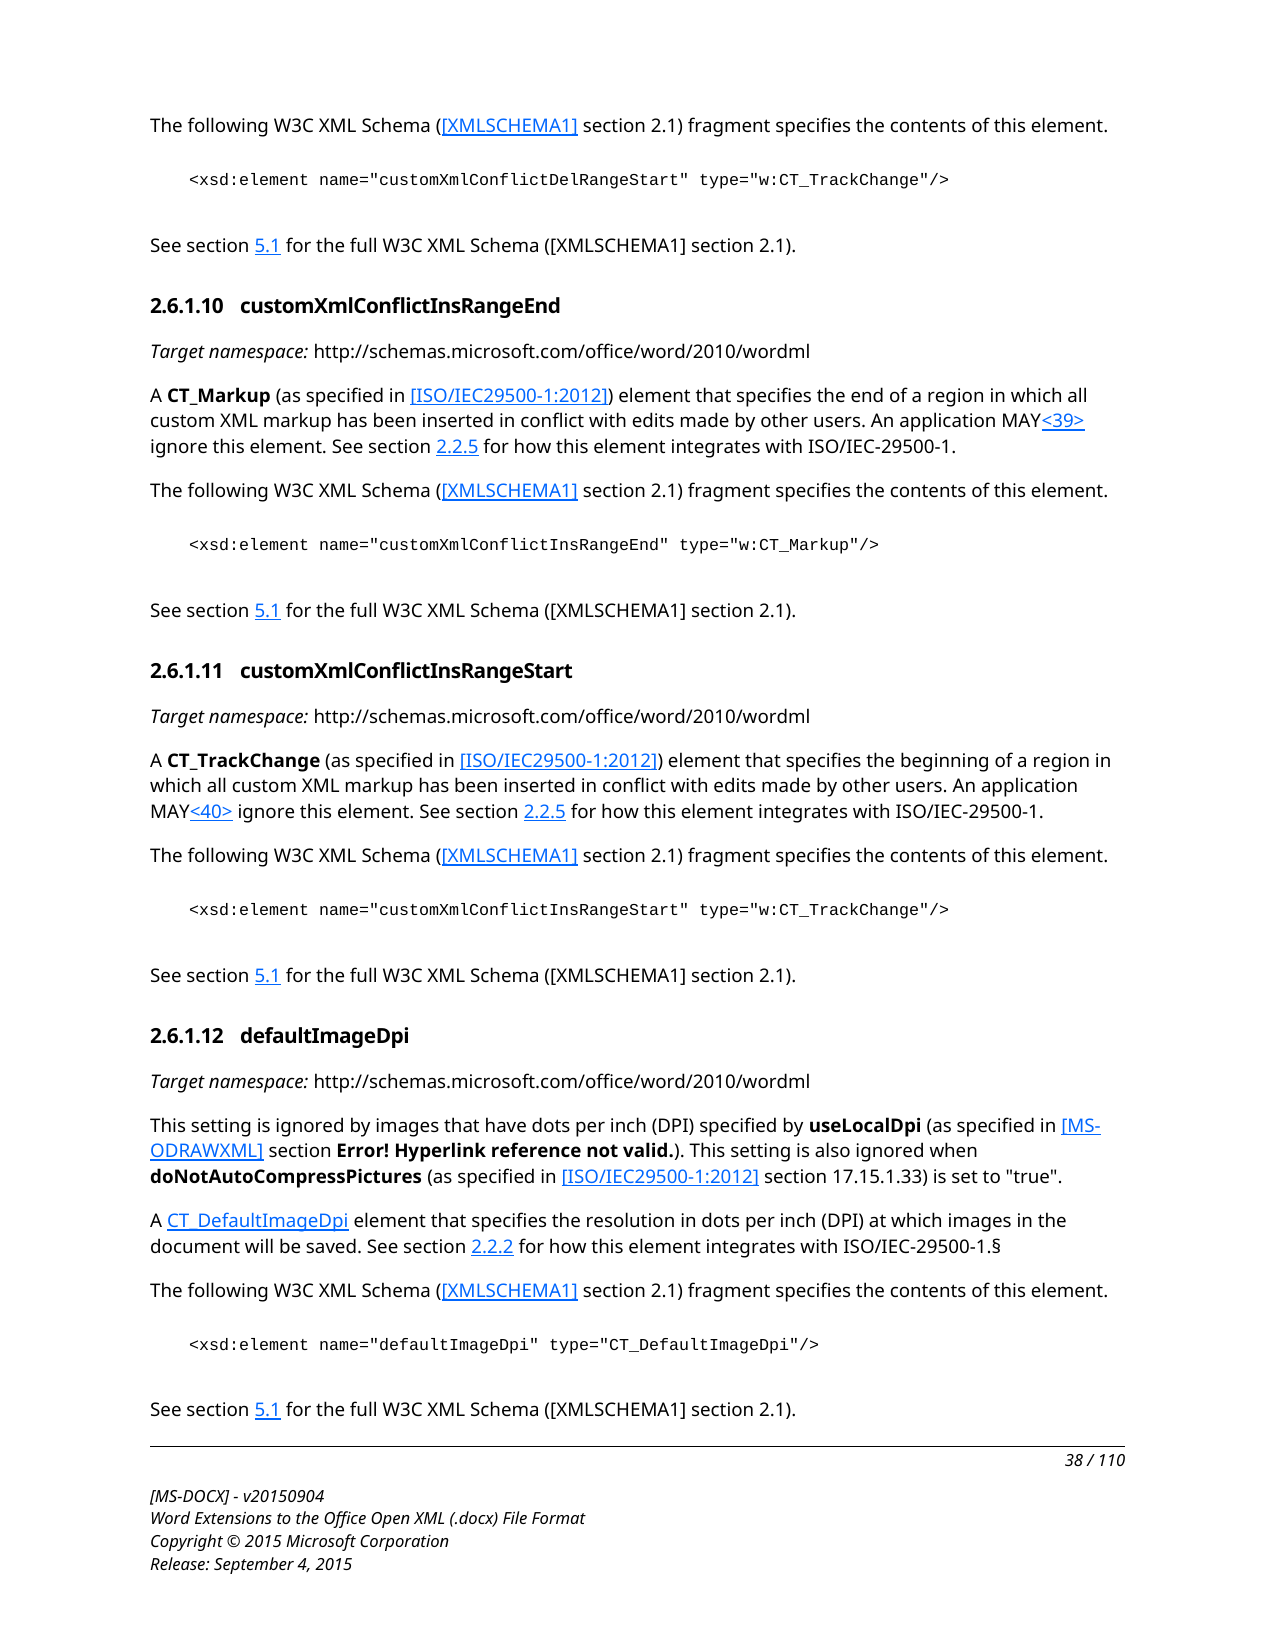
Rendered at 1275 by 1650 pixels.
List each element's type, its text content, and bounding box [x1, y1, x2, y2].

text See section 5.1 for the full W3C XML Schema ([XMLSCHEMA1] section 2.1). [150, 597, 1125, 622]
text Target namespace: http://schemas.microsoft.com/office/word/2010/wordml [150, 1068, 1125, 1093]
text See section 5.1 for the full W3C XML Schema ([XMLSCHEMA1] section 2.1). [150, 962, 1125, 987]
subtitle customXmlConflictInsRangeStart [150, 656, 1125, 684]
text A CT_DefaultImageDpi element that specifies the resolution in dots per inch (DPI) at which images in the document will be saved. See section 2.2.2 for how this element integrates with ISO/IEC-29500-1.§ [150, 1207, 1125, 1258]
text See section 5.1 for the full W3C XML Schema ([XMLSCHEMA1] section 2.1). [150, 232, 1125, 257]
text See section 5.1 for the full W3C XML Schema ([XMLSCHEMA1] section 2.1). [150, 1397, 1125, 1422]
text A CT_TrackChange (as specified in [ISO/IEC29500-1:2012]) element that specifies the beginning of a region in which all custom XML markup has been inserted in conflict with edits made by other users. An application MAY<40> ignore this element. See section 2.2.5 for how this element integrates with ISO/IEC-29500-1. [150, 747, 1125, 824]
subtitle customXmlConflictInsRangeEnd [150, 291, 1125, 319]
text The following W3C XML Schema ([XMLSCHEMA1] section 2.1) fragment specifies the contents of this element. [150, 1277, 1125, 1303]
text <xsd:element name="customXmlConflictDelRangeStart" type="w:CT_TrackChange"/> [175, 163, 1137, 201]
text <xsd:element name="defaultImageDpi" type="CT_DefaultImageDpi"/> [175, 1328, 1137, 1365]
text The following W3C XML Schema ([XMLSCHEMA1] section 2.1) fragment specifies the contents of this element. [150, 842, 1125, 868]
text <xsd:element name="customXmlConflictInsRangeEnd" type="w:CT_Markup"/> [175, 528, 1137, 566]
text Target namespace: http://schemas.microsoft.com/office/word/2010/wordml [150, 703, 1125, 728]
text Target namespace: http://schemas.microsoft.com/office/word/2010/wordml [150, 338, 1125, 363]
text This setting is ignored by images that have dots per inch (DPI) specified by useLocalDpi (as specified in [MS-ODRAWXML] section Error! Hyperlink reference not valid.). This setting is also ignored when doNotAutoCompressPictures (as specified in [ISO/IEC29500-1:2012] section 17.15.1.33) is set to "true". [150, 1112, 1125, 1189]
subtitle defaultImageDpi [150, 1021, 1125, 1049]
text The following W3C XML Schema ([XMLSCHEMA1] section 2.1) fragment specifies the contents of this element. [150, 477, 1125, 503]
text The following W3C XML Schema ([XMLSCHEMA1] section 2.1) fragment specifies the contents of this element. [150, 112, 1125, 138]
text <xsd:element name="customXmlConflictInsRangeStart" type="w:CT_TrackChange"/> [175, 893, 1137, 931]
text A CT_Markup (as specified in [ISO/IEC29500-1:2012]) element that specifies the end of a region in which all custom XML markup has been inserted in conflict with edits made by other users. An application MAY<39> ignore this element. See section 2.2.5 for how this element integrates with ISO/IEC-29500-1. [150, 382, 1125, 459]
